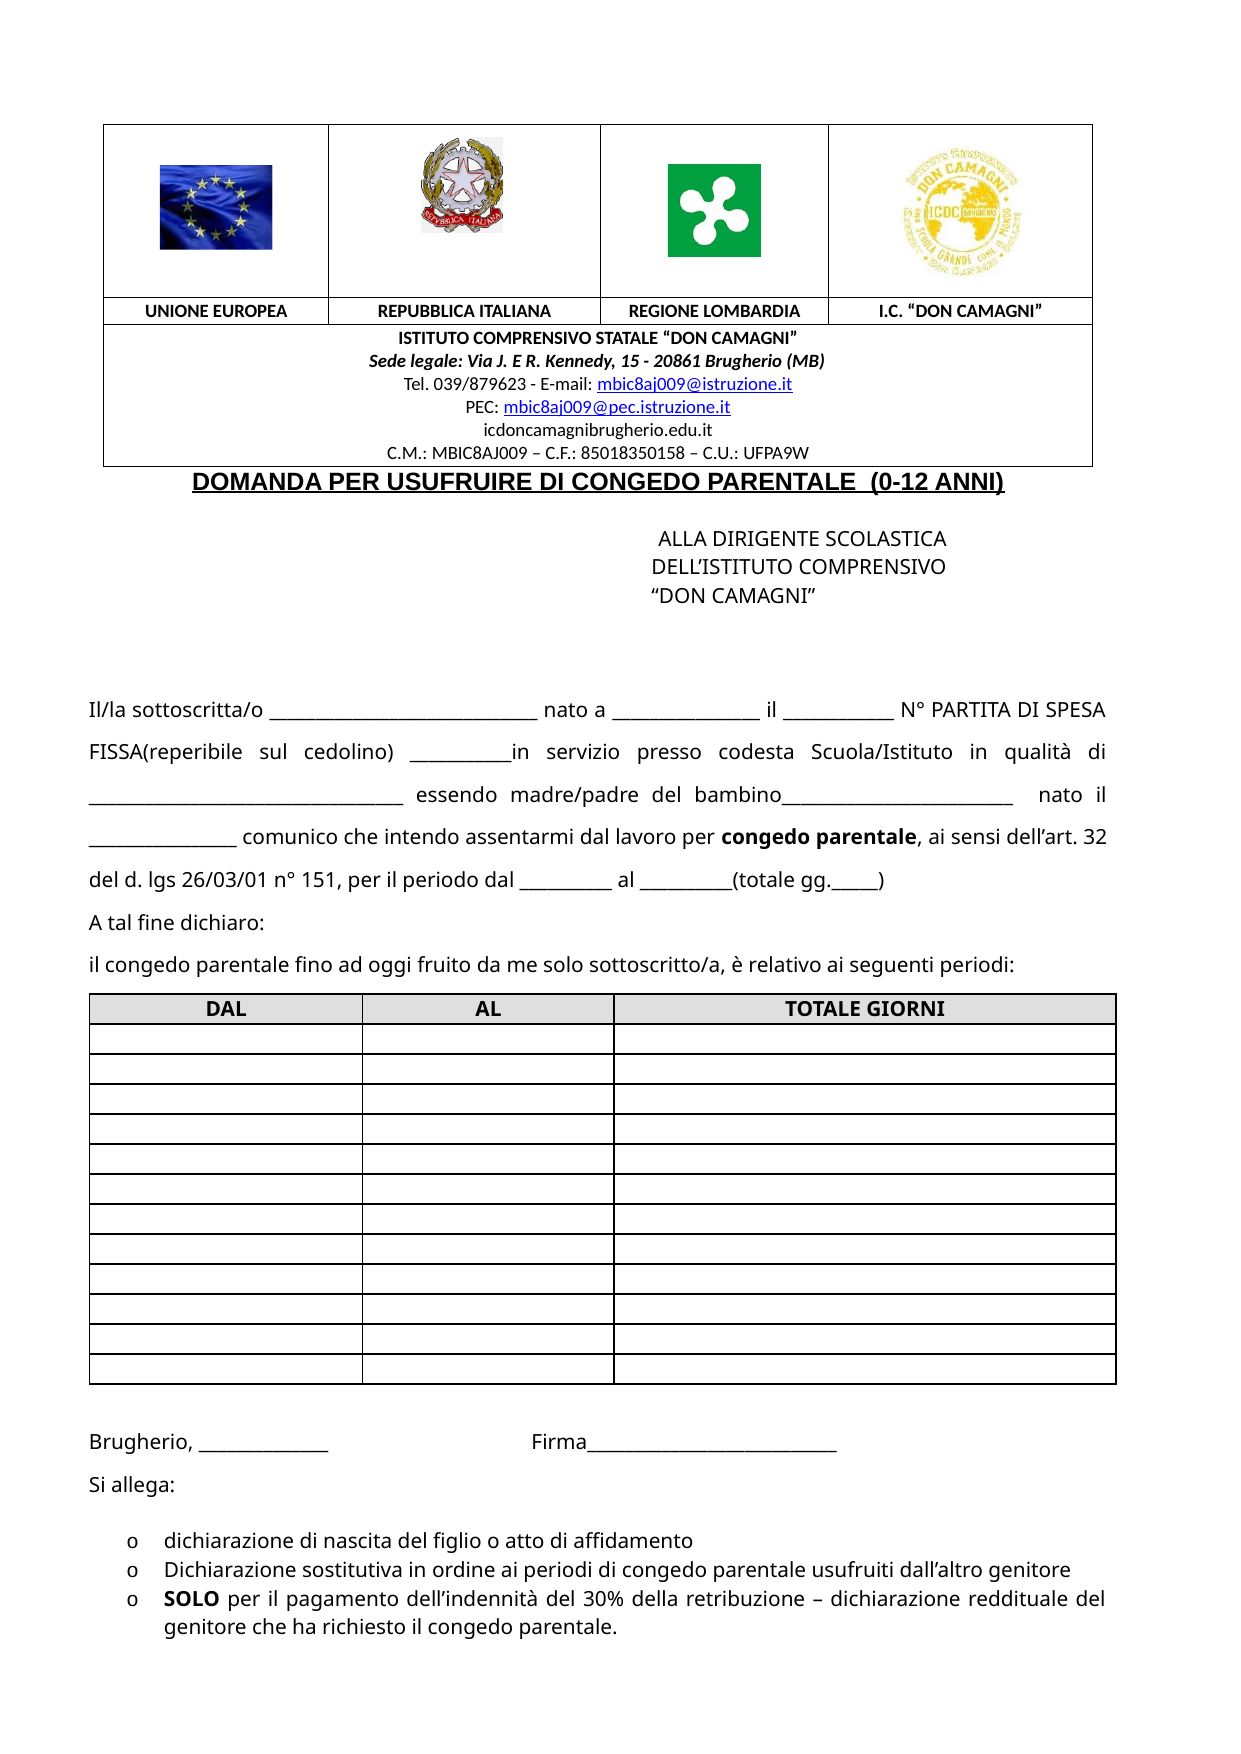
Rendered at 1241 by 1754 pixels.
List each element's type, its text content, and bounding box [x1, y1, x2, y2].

table_cell [615, 1205, 1115, 1233]
table_cell REGIONE LOMBARDIA [601, 298, 828, 324]
table_cell [90, 1055, 362, 1083]
table_cell [363, 1355, 613, 1383]
table_header [829, 125, 1092, 297]
list dichiarazione di nascita del figlio o atto di affidamento [126, 1527, 1107, 1555]
text Il/la sottoscritta/o _____________________________ nato a ________________ il ____________ N° PARTITA DI SPESA FISSA(reperibile sul cedolino) ___________in servizio presso codesta Scuola/Istituto in qualità di __________________________________ essendo madre/padre del bambino_________________________ nato il ________________ comunico che intendo assentarmi dal lavoro per congedo parentale, ai sensi dell’art. 32 del d. lgs 26/03/01 n° 151, per il periodo dal __________ al __________(totale gg._____) [89, 695, 1107, 893]
table_cell [615, 1115, 1115, 1143]
table_cell [363, 1115, 613, 1143]
table_header AL [363, 995, 613, 1023]
text ALLA DIRIGENTE SCOLASTICA [651, 524, 1107, 552]
table_cell UNIONE EUROPEA [104, 298, 328, 324]
table_cell [90, 1325, 362, 1353]
table_cell [90, 1025, 362, 1053]
table_cell [90, 1175, 362, 1203]
table_cell [615, 1355, 1115, 1383]
table_cell [363, 1235, 613, 1263]
text DELL’ISTITUTO COMPRENSIVO [651, 552, 1107, 581]
table_cell ISTITUTO COMPRENSIVO STATALE “DON CAMAGNI” Sede legale: Via J. E R. Kennedy, 15 - 20861 Brugherio (MB) Tel. 039/879623 - E-mail: mbic8aj009@istruzione.it PEC: mbic8aj009@pec.istruzione.it icdoncamagnibrugherio.edu.it C.M.: MBIC8AJ009 – C.F.: 85018350158 – C.U.: UFPA9W [104, 325, 1092, 466]
table_header [104, 125, 328, 297]
picture [893, 145, 1028, 277]
table_cell [90, 1355, 362, 1383]
table_cell [363, 1265, 613, 1293]
table_header [601, 125, 828, 297]
table_cell [615, 1085, 1115, 1113]
table_cell [363, 1205, 613, 1233]
text Brugherio, ______________ Firma___________________________ [89, 1427, 1107, 1456]
table_cell [363, 1025, 613, 1053]
table_cell [90, 1205, 362, 1233]
text “DON CAMAGNI” [651, 581, 1107, 609]
table_cell [615, 1325, 1115, 1353]
table_cell REPUBBLICA ITALIANA [329, 298, 600, 324]
picture [667, 164, 761, 257]
table_header TOTALE GIORNI [615, 995, 1115, 1023]
table_cell [363, 1325, 613, 1353]
table_cell [363, 1175, 613, 1203]
table_cell [363, 1085, 613, 1113]
table_cell [615, 1175, 1115, 1203]
picture [420, 137, 504, 233]
table_cell [615, 1055, 1115, 1083]
text A tal fine dichiaro: [89, 908, 1107, 936]
table_cell [90, 1085, 362, 1113]
table_cell [615, 1295, 1115, 1323]
table_cell [90, 1265, 362, 1293]
table_cell I.C. “DON CAMAGNI” [829, 298, 1092, 324]
table_cell [615, 1145, 1115, 1173]
text DOMANDA PER USUFRUIRE DI CONGEDO PARENTALE (0-12 ANNI) [89, 467, 1107, 495]
list Dichiarazione sostitutiva in ordine ai periodi di congedo parentale usufruiti dall’altro genitore [126, 1555, 1107, 1584]
table_cell [615, 1235, 1115, 1263]
table_cell [363, 1295, 613, 1323]
list SOLO per il pagamento dell’indennità del 30% della retribuzione – dichiarazione reddituale del genitore che ha richiesto il congedo parentale. [126, 1584, 1107, 1641]
table_cell [90, 1235, 362, 1263]
table_cell [90, 1145, 362, 1173]
table_cell [615, 1265, 1115, 1293]
text Si allega: [89, 1470, 1107, 1498]
table_cell [615, 1025, 1115, 1053]
table_header …………………………………………….……………………………………………..…….. [329, 125, 600, 297]
text il congedo parentale fino ad oggi fruito da me solo sottoscritto/a, è relativo ai seguenti periodi: [89, 950, 1107, 979]
picture [159, 165, 273, 250]
table_cell [363, 1055, 613, 1083]
table_header DAL [90, 995, 362, 1023]
table_cell [90, 1115, 362, 1143]
table_cell [90, 1295, 362, 1323]
table_cell [363, 1145, 613, 1173]
